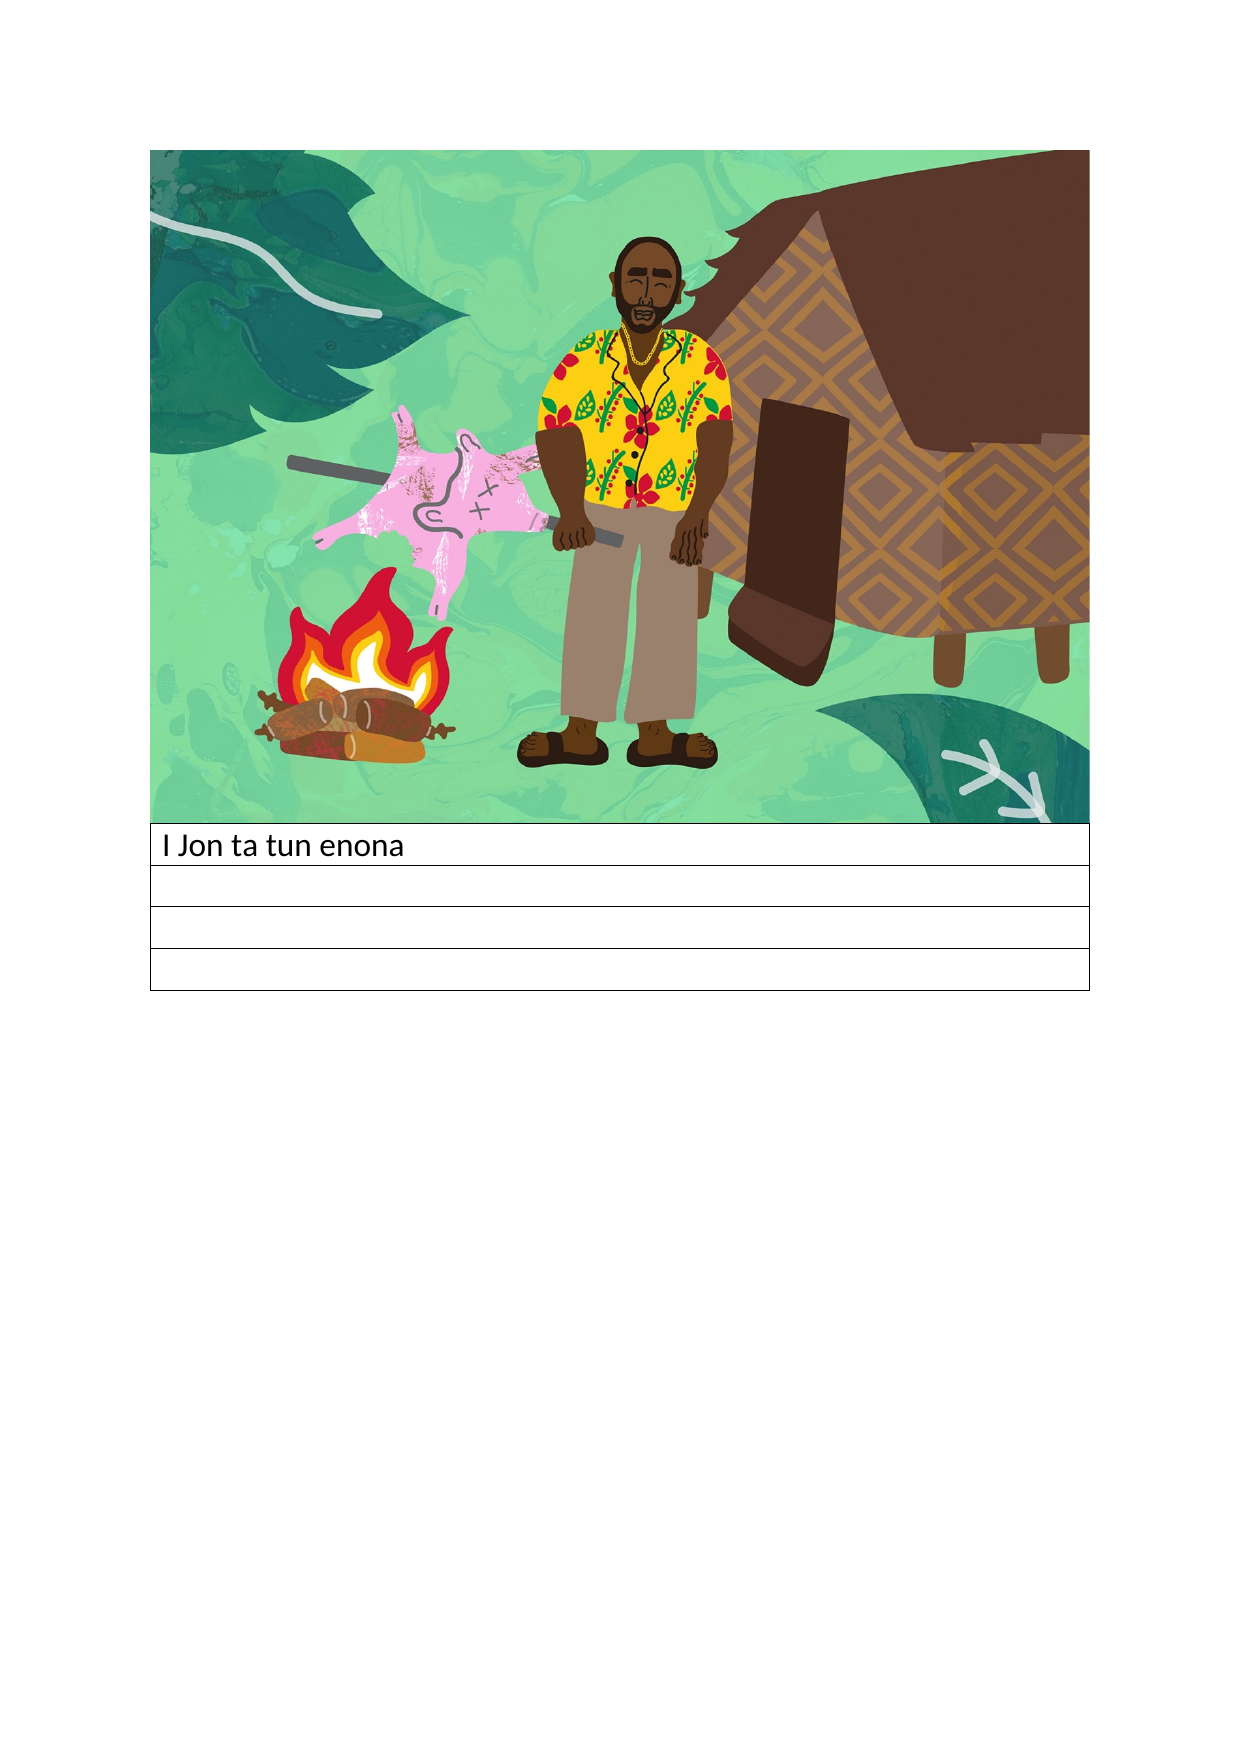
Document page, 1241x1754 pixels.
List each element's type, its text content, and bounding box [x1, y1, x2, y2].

table_cell [151, 949, 1089, 990]
table_cell [151, 866, 1089, 906]
picture [150, 150, 1090, 823]
table_header I Jon ta tun enona [151, 824, 1089, 864]
table_cell [151, 907, 1089, 948]
